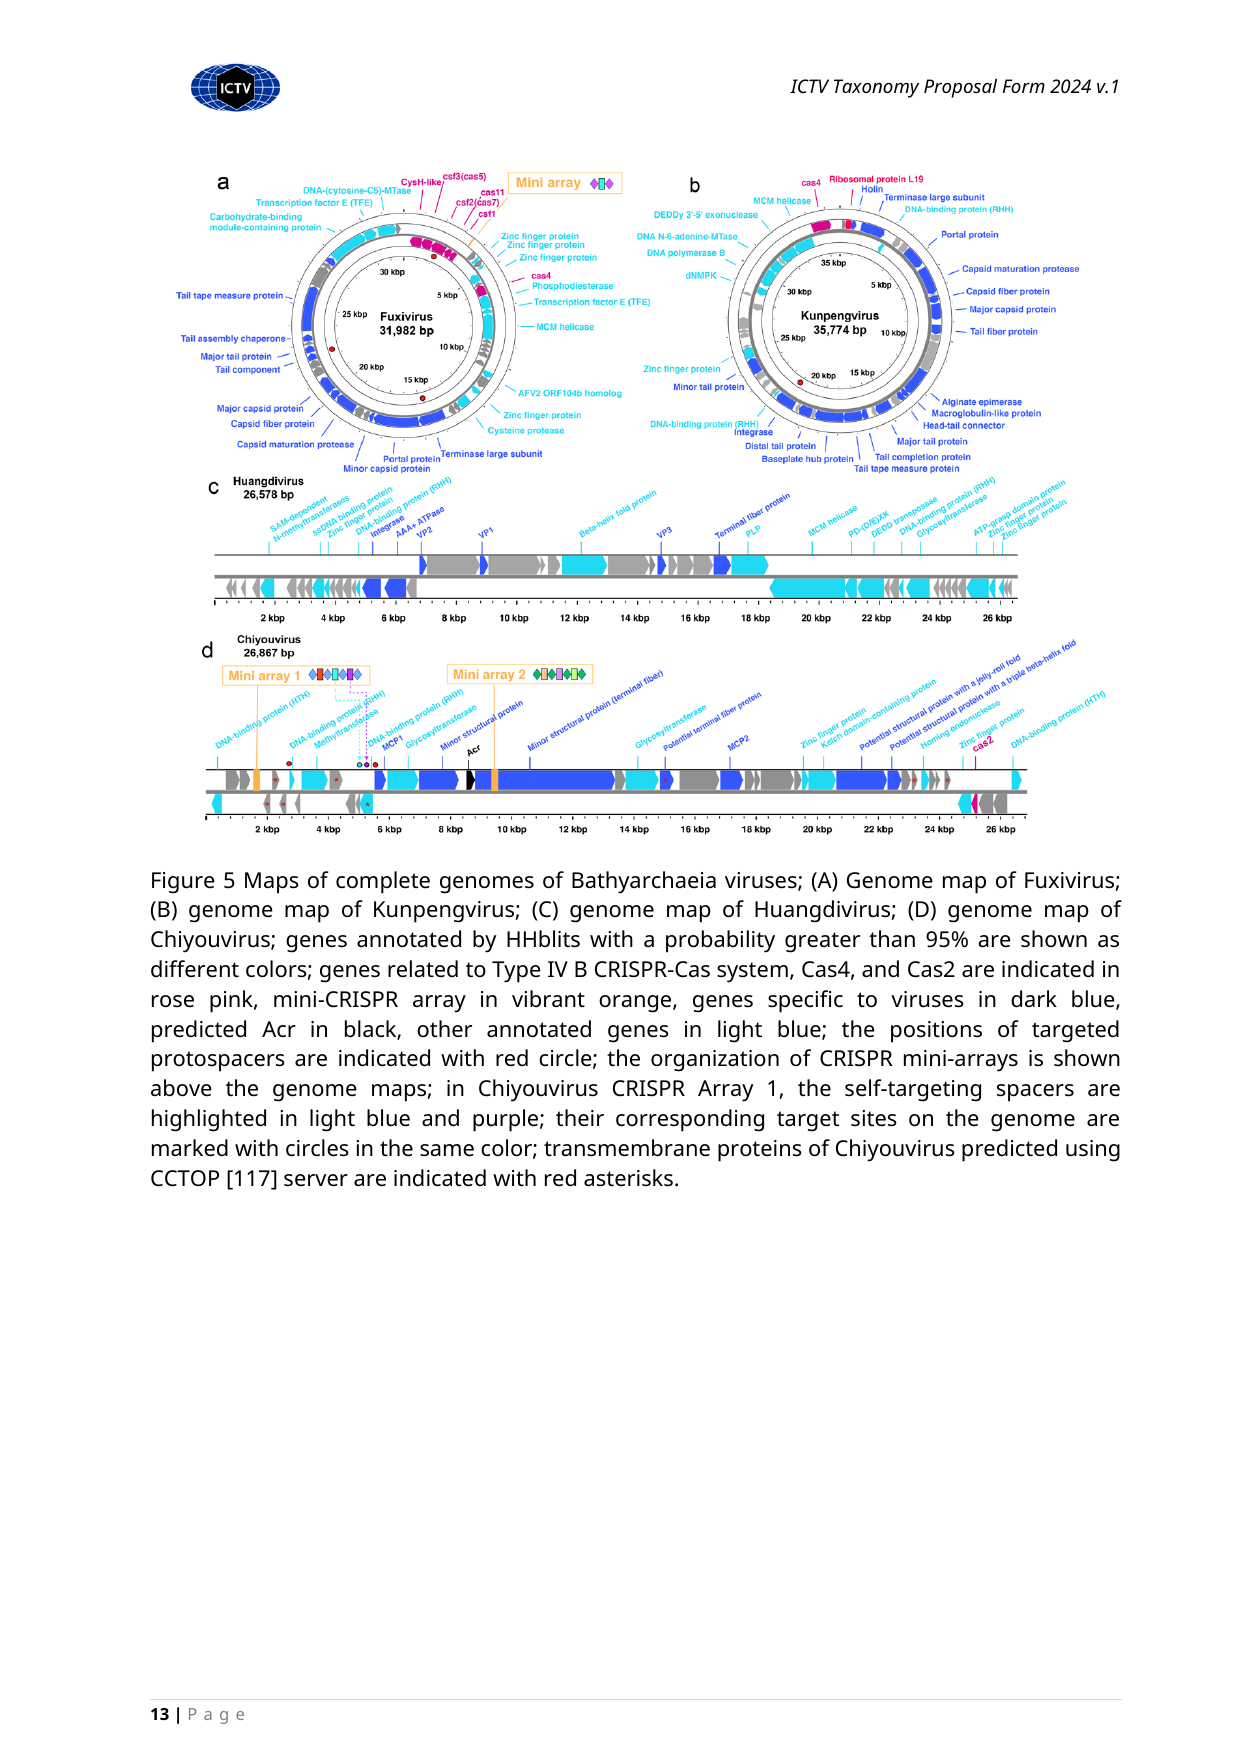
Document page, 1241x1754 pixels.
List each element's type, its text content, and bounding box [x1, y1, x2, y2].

picture [190, 56, 282, 113]
text Figure 5 Maps of complete genomes of Bathyarchaeia viruses; (A) Genome map of Fuxivirus; (B) genome map of Kunpengvirus; (C) genome map of Huangdivirus; (D) genome map of Chiyouvirus; genes annotated by HHblits with a probability greater than 95% are shown as different colors; genes related to Type IV B CRISPR-Cas system, Cas4, and Cas2 are indicated in rose pink, mini-CRISPR array in vibrant orange, genes specific to viruses in dark blue, predicted Acr in black, other annotated genes in light blue; the positions of targeted protospacers are indicated with red circle; the organization of CRISPR mini-arrays is shown above the genome maps; in Chiyouvirus CRISPR Array 1, the self-targeting spacers are highlighted in light blue and purple; their corresponding target sites on the genome are marked with circles in the same color; transmembrane proteins of Chiyouvirus predicted using CCTOP [117] server are indicated with red asterisks. [150, 864, 1122, 1192]
picture [150, 150, 1123, 852]
